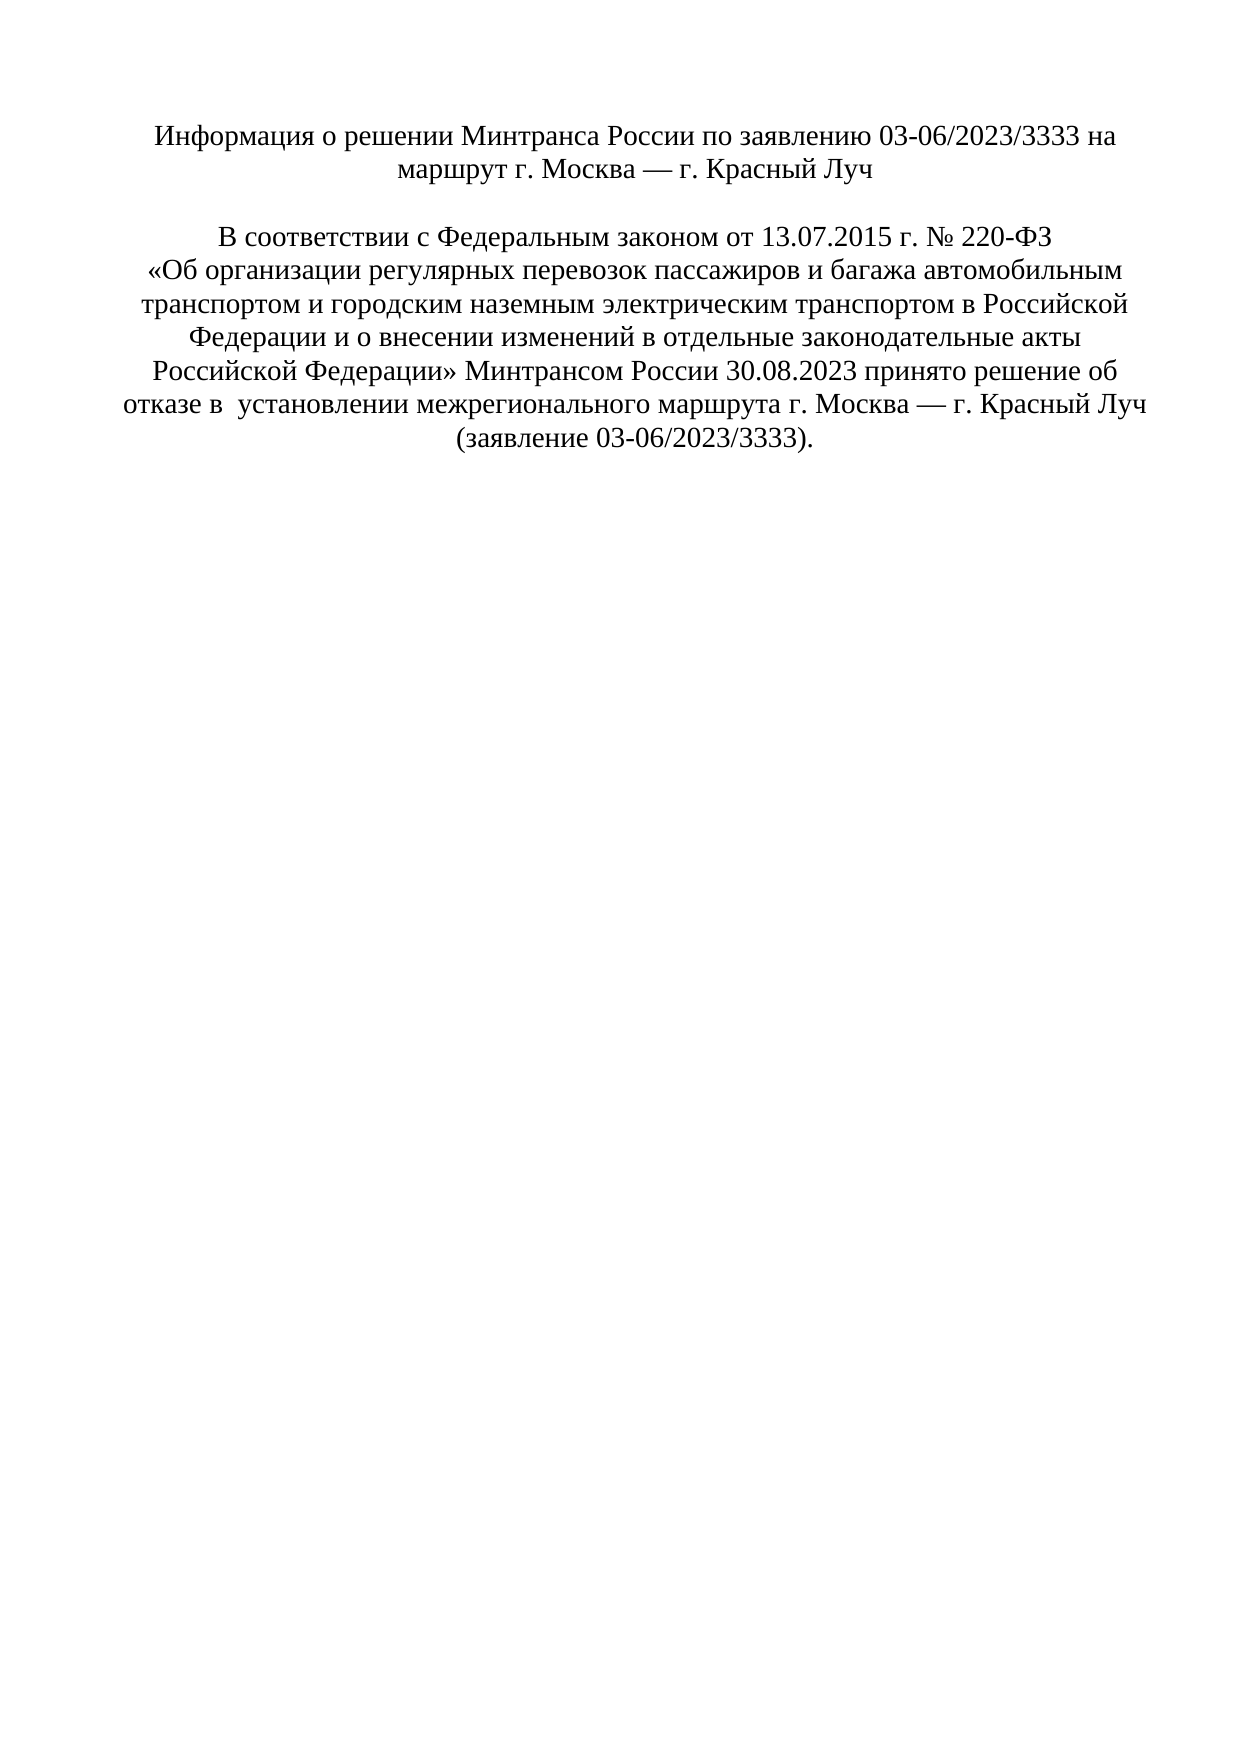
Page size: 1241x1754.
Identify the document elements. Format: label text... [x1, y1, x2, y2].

text В соответствии с Федеральным законом от 13.07.2015 г. № 220-ФЗ «Об организации регулярных перевозок пассажиров и багажа автомобильным транспортом и городским наземным электрическим транспортом в Российской Федерации и о внесении изменений в отдельные законодательные акты Российской Федерации» Минтрансом России 30.08.2023 принято решение об отказе в установлении межрегионального маршрута г. Москва — г. Красный Луч (заявление 03-06/2023/3333). [118, 219, 1152, 453]
text Информация о решении Минтранса России по заявлению 03-06/2023/3333 на маршрут г. Москва — г. Красный Луч [118, 118, 1152, 185]
